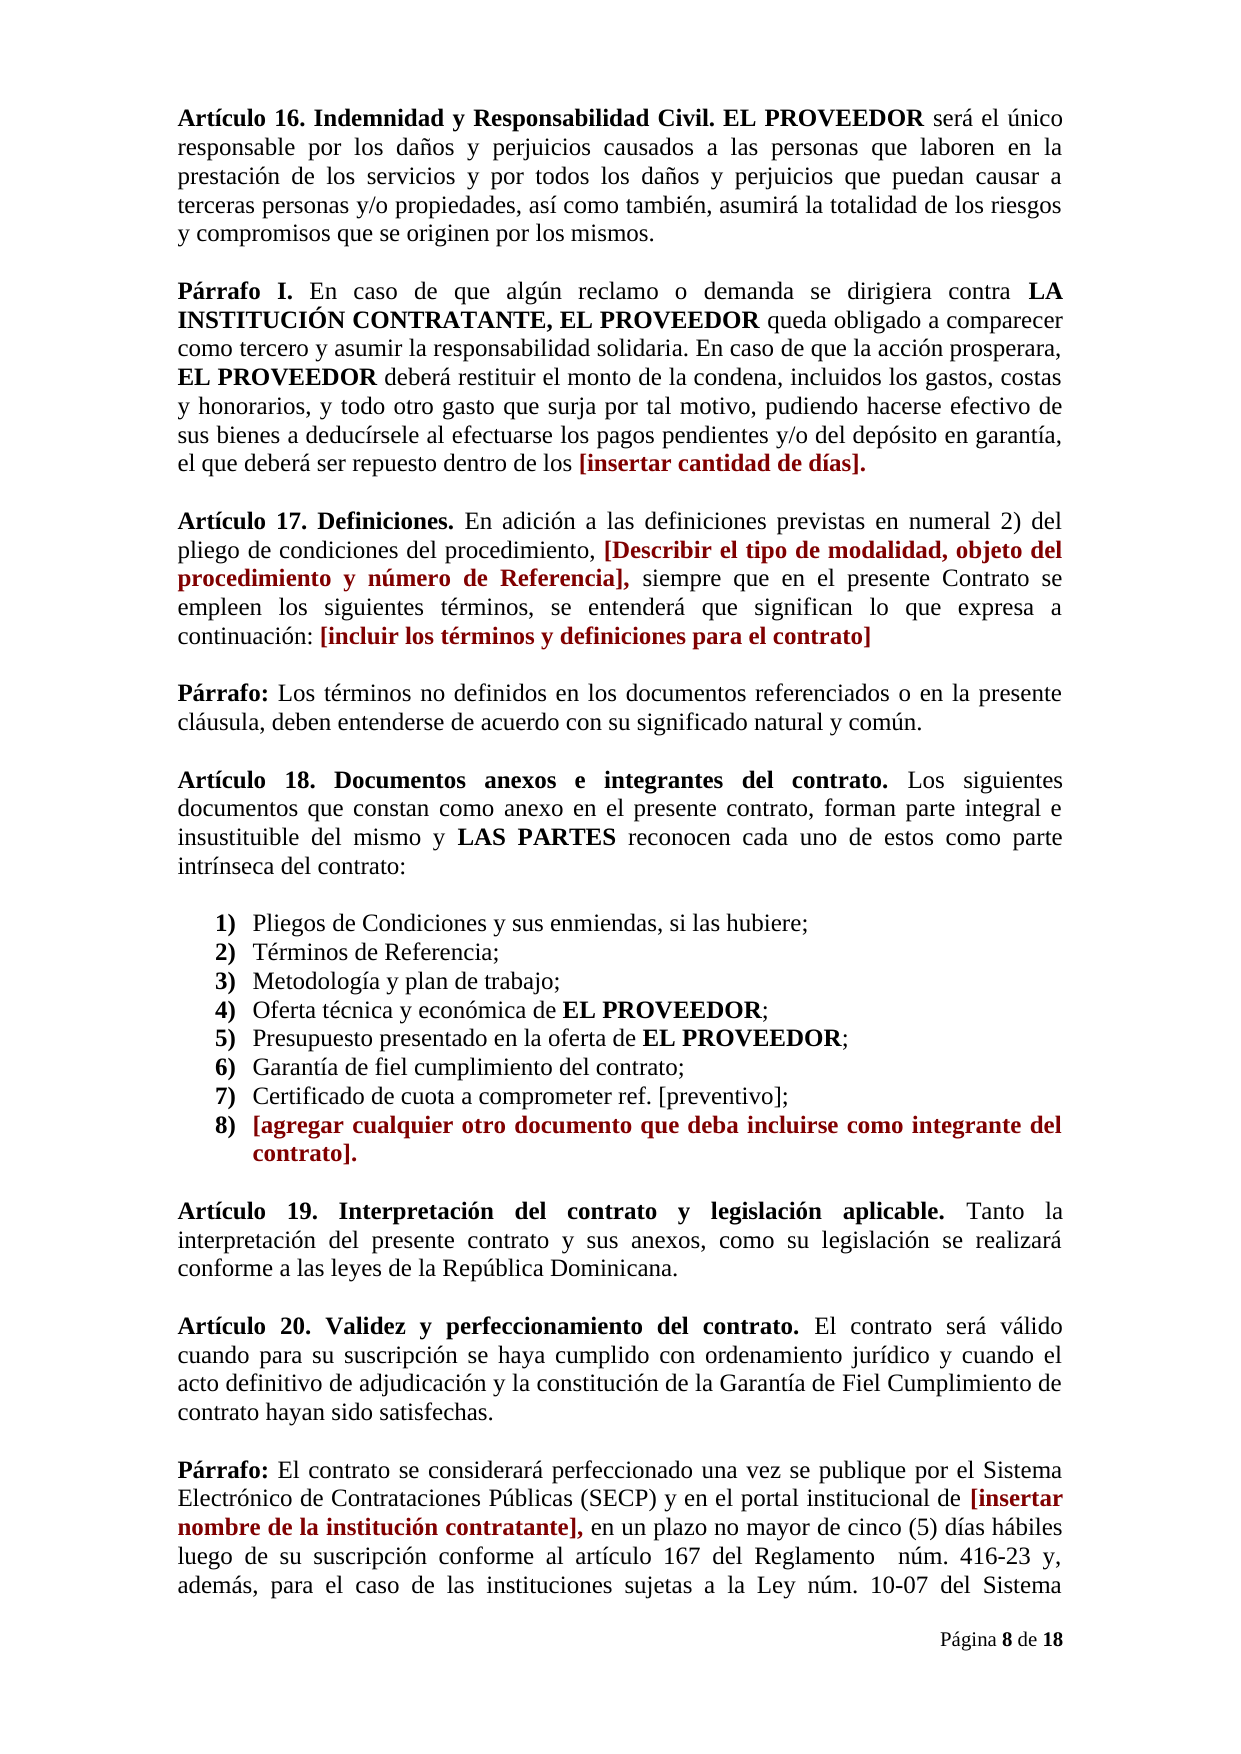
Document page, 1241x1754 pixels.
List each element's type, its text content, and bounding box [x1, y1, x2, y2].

list Metodología y plan de trabajo; [215, 966, 1063, 995]
list Términos de Referencia; [215, 937, 1063, 966]
list Certificado de cuota a comprometer ref. [preventivo]; [215, 1081, 1063, 1110]
text Artículo 19. Interpretación del contrato y legislación aplicable. Tanto la interpretación del presente contrato y sus anexos, como su legislación se realizará conforme a las leyes de la República Dominicana. [177, 1196, 1063, 1282]
text Artículo 17. Definiciones. En adición a las definiciones previstas en numeral 2) del pliego de condiciones del procedimiento, [Describir el tipo de modalidad, objeto del procedimiento y número de Referencia], siempre que en el presente Contrato se empleen los siguientes términos, se entenderá que significan lo que expresa a continuación: [incluir los términos y definiciones para el contrato] [177, 506, 1063, 650]
text Artículo 18. Documentos anexos e integrantes del contrato. Los siguientes documentos que constan como anexo en el presente contrato, forman parte integral e insustituible del mismo y LAS PARTES reconocen cada uno de estos como parte intrínseca del contrato: [177, 765, 1063, 880]
text Artículo 16. Indemnidad y Responsabilidad Civil. EL PROVEEDOR será el único responsable por los daños y perjuicios causados a las personas que laboren en la prestación de los servicios y por todos los daños y perjuicios que puedan causar a terceras personas y/o propiedades, así como también, asumirá la totalidad de los riesgos y compromisos que se originen por los mismos. [177, 103, 1063, 247]
text Párrafo: Los términos no definidos en los documentos referenciados o en la presente cláusula, deben entenderse de acuerdo con su significado natural y común. [177, 678, 1063, 736]
list Garantía de fiel cumplimiento del contrato; [215, 1052, 1063, 1081]
text Artículo 20. Validez y perfeccionamiento del contrato. El contrato será válido cuando para su suscripción se haya cumplido con ordenamiento jurídico y cuando el acto definitivo de adjudicación y la constitución de la Garantía de Fiel Cumplimiento de contrato hayan sido satisfechas. [177, 1311, 1063, 1426]
text Párrafo I. En caso de que algún reclamo o demanda se dirigiera contra LA INSTITUCIÓN CONTRATANTE, EL PROVEEDOR queda obligado a comparecer como tercero y asumir la responsabilidad solidaria. En caso de que la acción prosperara, EL PROVEEDOR deberá restituir el monto de la condena, incluidos los gastos, costas y honorarios, y todo otro gasto que surja por tal motivo, pudiendo hacerse efectivo de sus bienes a deducírsele al efectuarse los pagos pendientes y/o del depósito en garantía, el que deberá ser repuesto dentro de los [insertar cantidad de días]. [177, 276, 1063, 477]
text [177, 1455, 1063, 1598]
list Oferta técnica y económica de EL PROVEEDOR; [215, 995, 1063, 1023]
list Presupuesto presentado en la oferta de EL PROVEEDOR; [215, 1023, 1063, 1052]
list [agregar cualquier otro documento que deba incluirse como integrante del contrato]. [215, 1110, 1063, 1167]
list Pliegos de Condiciones y sus enmiendas, si las hubiere; [215, 908, 1063, 937]
